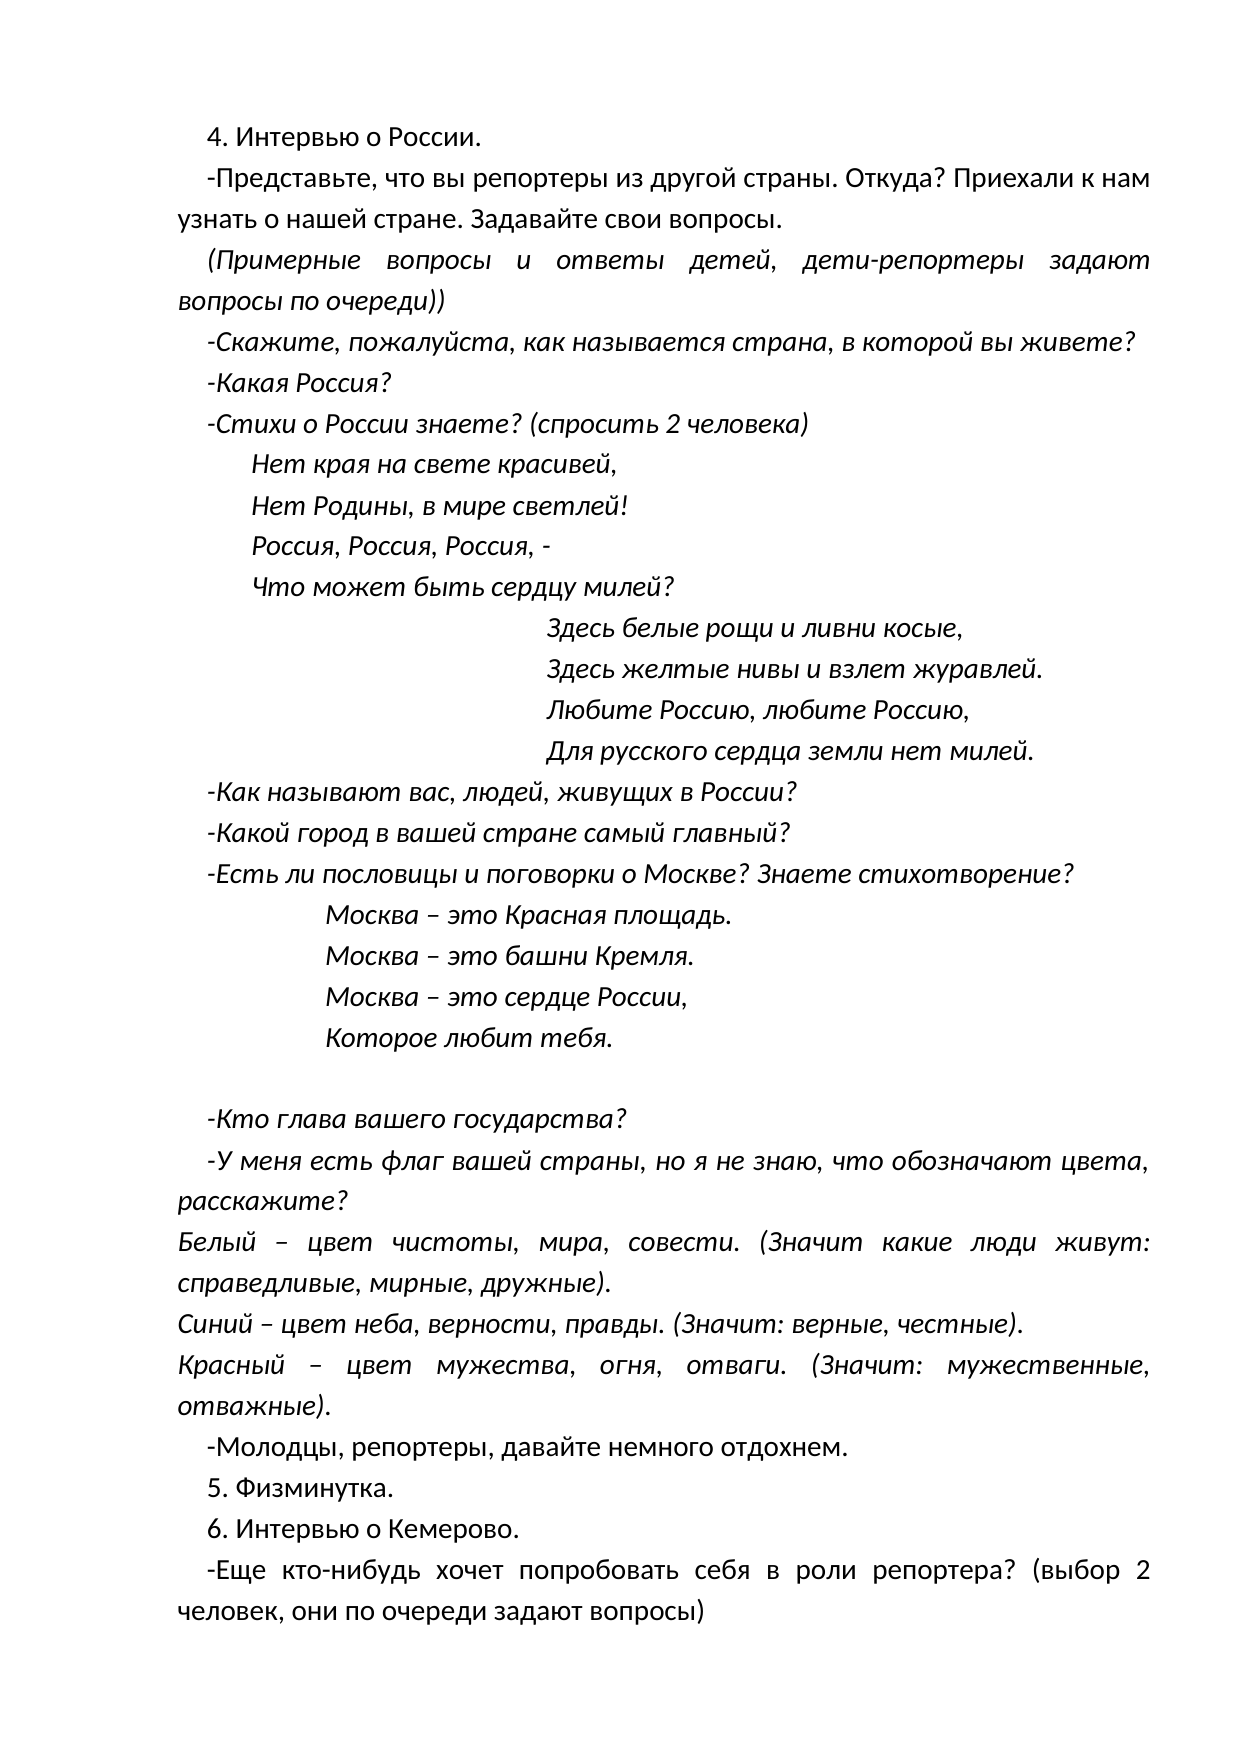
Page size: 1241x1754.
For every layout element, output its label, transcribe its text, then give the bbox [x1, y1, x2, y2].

list Нет края на свете красивей, [177, 446, 1152, 481]
list Москва – это сердце России, [177, 978, 1152, 1013]
list -Еще кто-нибудь хочет попробовать себя в роли репортера? (выбор 2 человек, они по очереди задают вопросы) [177, 1551, 1152, 1627]
list Для русского сердца земли нет милей. [177, 732, 1152, 768]
list Синий – цвет неба, верности, правды. (Значит: верные, честные). [177, 1305, 1152, 1341]
list -Скажите, пожалуйста, как называется страна, в которой вы живете? [177, 323, 1152, 358]
list Нет Родины, в мире светлей! [177, 487, 1152, 522]
list 4. Интервью о России. [177, 118, 1152, 154]
list Любите Россию, любите Россию, [177, 691, 1152, 727]
list -Какой город в вашей стране самый главный? [177, 814, 1152, 850]
list Россия, Россия, Россия, - [177, 527, 1152, 563]
list Красный – цвет мужества, огня, отваги. (Значит: мужественные, отважные). [177, 1346, 1152, 1423]
list Белый – цвет чистоты, мира, совести. (Значит какие люди живут: справедливые, мирные, дружные). [177, 1223, 1152, 1300]
list Здесь белые рощи и ливни косые, [177, 609, 1152, 645]
list Москва – это башни Кремля. [177, 937, 1152, 972]
list 5. Физминутка. [177, 1469, 1152, 1505]
list Которое любит тебя. [177, 1019, 1152, 1054]
list Что может быть сердцу милей? [177, 568, 1152, 604]
list -Как называют вас, людей, живущих в России? [177, 773, 1152, 809]
list -У меня есть флаг вашей страны, но я не знаю, что обозначают цвета, расскажите? [177, 1142, 1152, 1218]
list -Кто глава вашего государства? [177, 1101, 1152, 1136]
list -Есть ли пословицы и поговорки о Москве? Знаете стихотворение? [177, 855, 1152, 891]
list Москва – это Красная площадь. [177, 896, 1152, 932]
list -Молодцы, репортеры, давайте немного отдохнем. [177, 1428, 1152, 1464]
list (Примерные вопросы и ответы детей, дети-репортеры задают вопросы по очереди)) [177, 241, 1152, 317]
list -Стихи о России знаете? (спросить 2 человека) [177, 405, 1152, 440]
list -Какая Россия? [177, 364, 1152, 399]
list 6. Интервью о Кемерово. [177, 1510, 1152, 1546]
list Здесь желтые нивы и взлет журавлей. [177, 650, 1152, 686]
list -Представьте, что вы репортеры из другой страны. Откуда? Приехали к нам узнать о нашей стране. Задавайте свои вопросы. [177, 159, 1152, 236]
